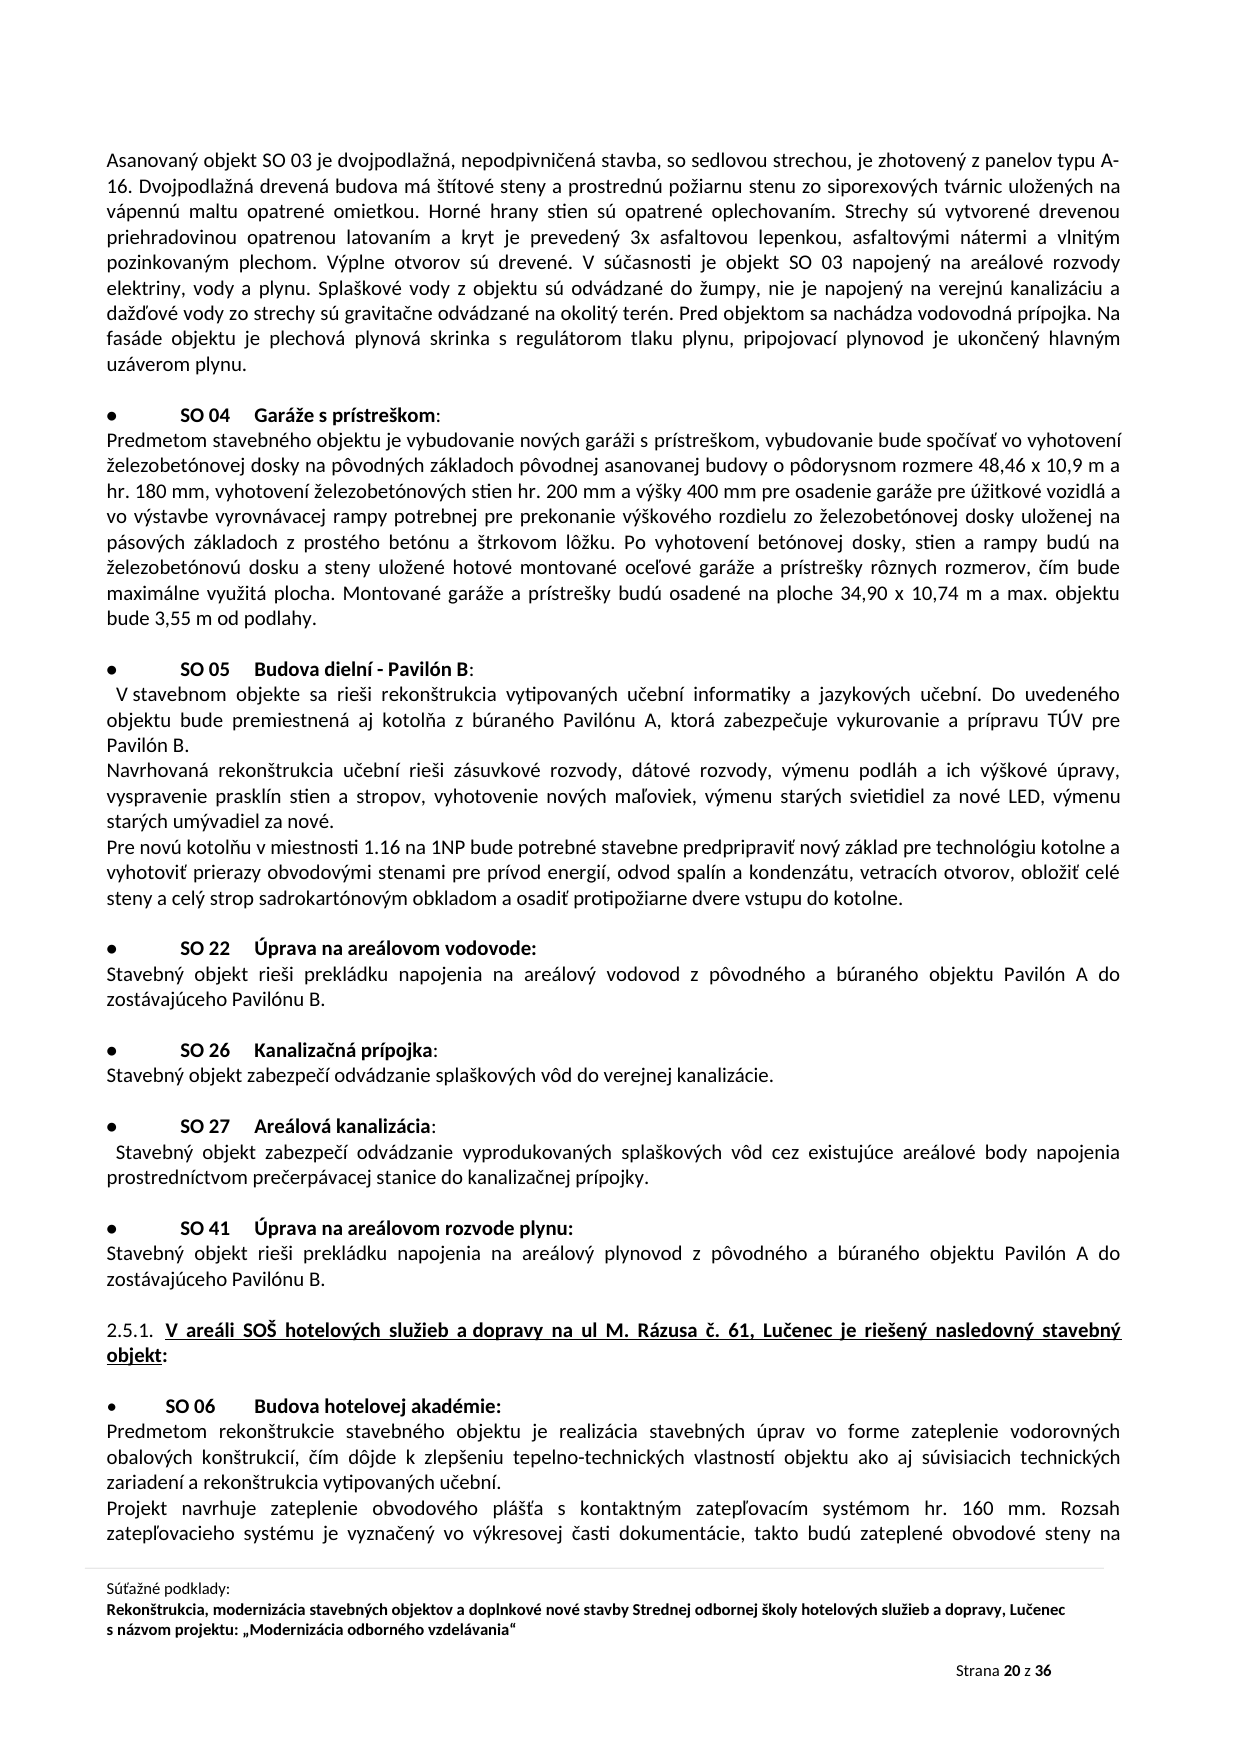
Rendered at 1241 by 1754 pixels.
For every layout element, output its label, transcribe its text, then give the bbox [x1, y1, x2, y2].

text Predmetom stavebného objektu je vybudovanie nových garáži s prístreškom, vybudovanie bude spočívať vo vyhotovení železobetónovej dosky na pôvodných základoch pôvodnej asanovanej budovy o pôdorysnom rozmere 48,46 x 10,9 m a hr. 180 mm, vyhotovení železobetónových stien hr. 200 mm a výšky 400 mm pre osadenie garáže pre úžitkové vozidlá a vo výstavbe vyrovnávacej rampy potrebnej pre prekonanie výškového rozdielu zo železobetónovej dosky uloženej na pásových základoch z prostého betónu a štrkovom lôžku. Po vyhotovení betónovej dosky, stien a rampy budú na železobetónovú dosku a steny uložené hotové montované oceľové garáže a prístrešky rôznych rozmerov, čím bude maximálne využitá plocha. Montované garáže a prístrešky budú osadené na ploche 34,90 x 10,74 m a max. objektu bude 3,55 m od podlahy. [106, 427, 1122, 631]
text • SO 22 Úprava na areálovom vodovode: [106, 936, 1122, 961]
text Pre novú kotolňu v miestnosti 1.16 na 1NP bude potrebné stavebne predpripraviť nový základ pre technológiu kotolne a vyhotoviť prierazy obvodovými stenami pre prívod energií, odvod spalín a kondenzátu, vetracích otvorov, obložiť celé steny a celý strop sadrokartónovým obkladom a osadiť protipožiarne dvere vstupu do kotolne. [106, 834, 1122, 910]
text Stavebný objekt zabezpečí odvádzanie splaškových vôd do verejnej kanalizácie. [106, 1063, 1122, 1088]
text • SO 05 Budova dielní - Pavilón B: [106, 656, 1122, 681]
text • SO 26 Kanalizačná prípojka: [106, 1037, 1122, 1063]
text Stavebný objekt zabezpečí odvádzanie vyprodukovaných splaškových vôd cez existujúce areálové body napojenia prostredníctvom prečerpávacej stanice do kanalizačnej prípojky. [106, 1139, 1122, 1190]
text • SO 27 Areálová kanalizácia: [106, 1113, 1122, 1139]
text • SO 04 Garáže s prístreškom: [106, 402, 1122, 427]
text Stavebný objekt rieši prekládku napojenia na areálový plynovod z pôvodného a búraného objektu Pavilón A do zostávajúceho Pavilónu B. [106, 1241, 1122, 1291]
text V stavebnom objekte sa rieši rekonštrukcia vytipovaných učební informatiky a jazykových učební. Do uvedeného objektu bude premiestnená aj kotolňa z búraného Pavilónu A, ktorá zabezpečuje vykurovanie a prípravu TÚV pre Pavilón B. [106, 681, 1122, 758]
text • SO 41 Úprava na areálovom rozvode plynu: [106, 1215, 1122, 1241]
list Predmetom rekonštrukcie stavebného objektu je realizácia stavebných úprav vo forme zateplenie vodorovných obalových konštrukcií, čím dôjde k zlepšeniu tepelno-technických vlastností objektu ako aj súvisiacich technických zariadení a rekonštrukcia vytipovaných učební. [106, 1418, 1122, 1495]
list V areáli SOŠ hotelových služieb a dopravy na ul M. Rázusa č. 61, Lučenec je riešený nasledovný stavebný objekt: [106, 1317, 1122, 1368]
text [106, 1495, 1122, 1546]
text Stavebný objekt rieši prekládku napojenia na areálový vodovod z pôvodného a búraného objektu Pavilón A do zostávajúceho Pavilónu B. [106, 961, 1122, 1012]
text Navrhovaná rekonštrukcia učební rieši zásuvkové rozvody, dátové rozvody, výmenu podláh a ich výškové úpravy, vyspravenie prasklín stien a stropov, vyhotovenie nových maľoviek, výmenu starých svietidiel za nové LED, výmenu starých umývadiel za nové. [106, 758, 1122, 834]
list • SO 06 Budova hotelovej akadémie: [106, 1393, 1122, 1418]
text Asanovaný objekt SO 03 je dvojpodlažná, nepodpivničená stavba, so sedlovou strechou, je zhotovený z panelov typu A-16. Dvojpodlažná drevená budova má štítové steny a prostrednú požiarnu stenu zo siporexových tvárnic uložených na vápennú maltu opatrené omietkou. Horné hrany stien sú opatrené oplechovaním. Strechy sú vytvorené drevenou priehradovinou opatrenou latovaním a kryt je prevedený 3x asfaltovou lepenkou, asfaltovými nátermi a vlnitým pozinkovaným plechom. Výplne otvorov sú drevené. V súčasnosti je objekt SO 03 napojený na areálové rozvody elektriny, vody a plynu. Splaškové vody z objektu sú odvádzané do žumpy, nie je napojený na verejnú kanalizáciu a dažďové vody zo strechy sú gravitačne odvádzané na okolitý terén. Pred objektom sa nachádza vodovodná prípojka. Na fasáde objektu je plechová plynová skrinka s regulátorom tlaku plynu, pripojovací plynovod je ukončený hlavným uzáverom plynu. [106, 148, 1122, 376]
